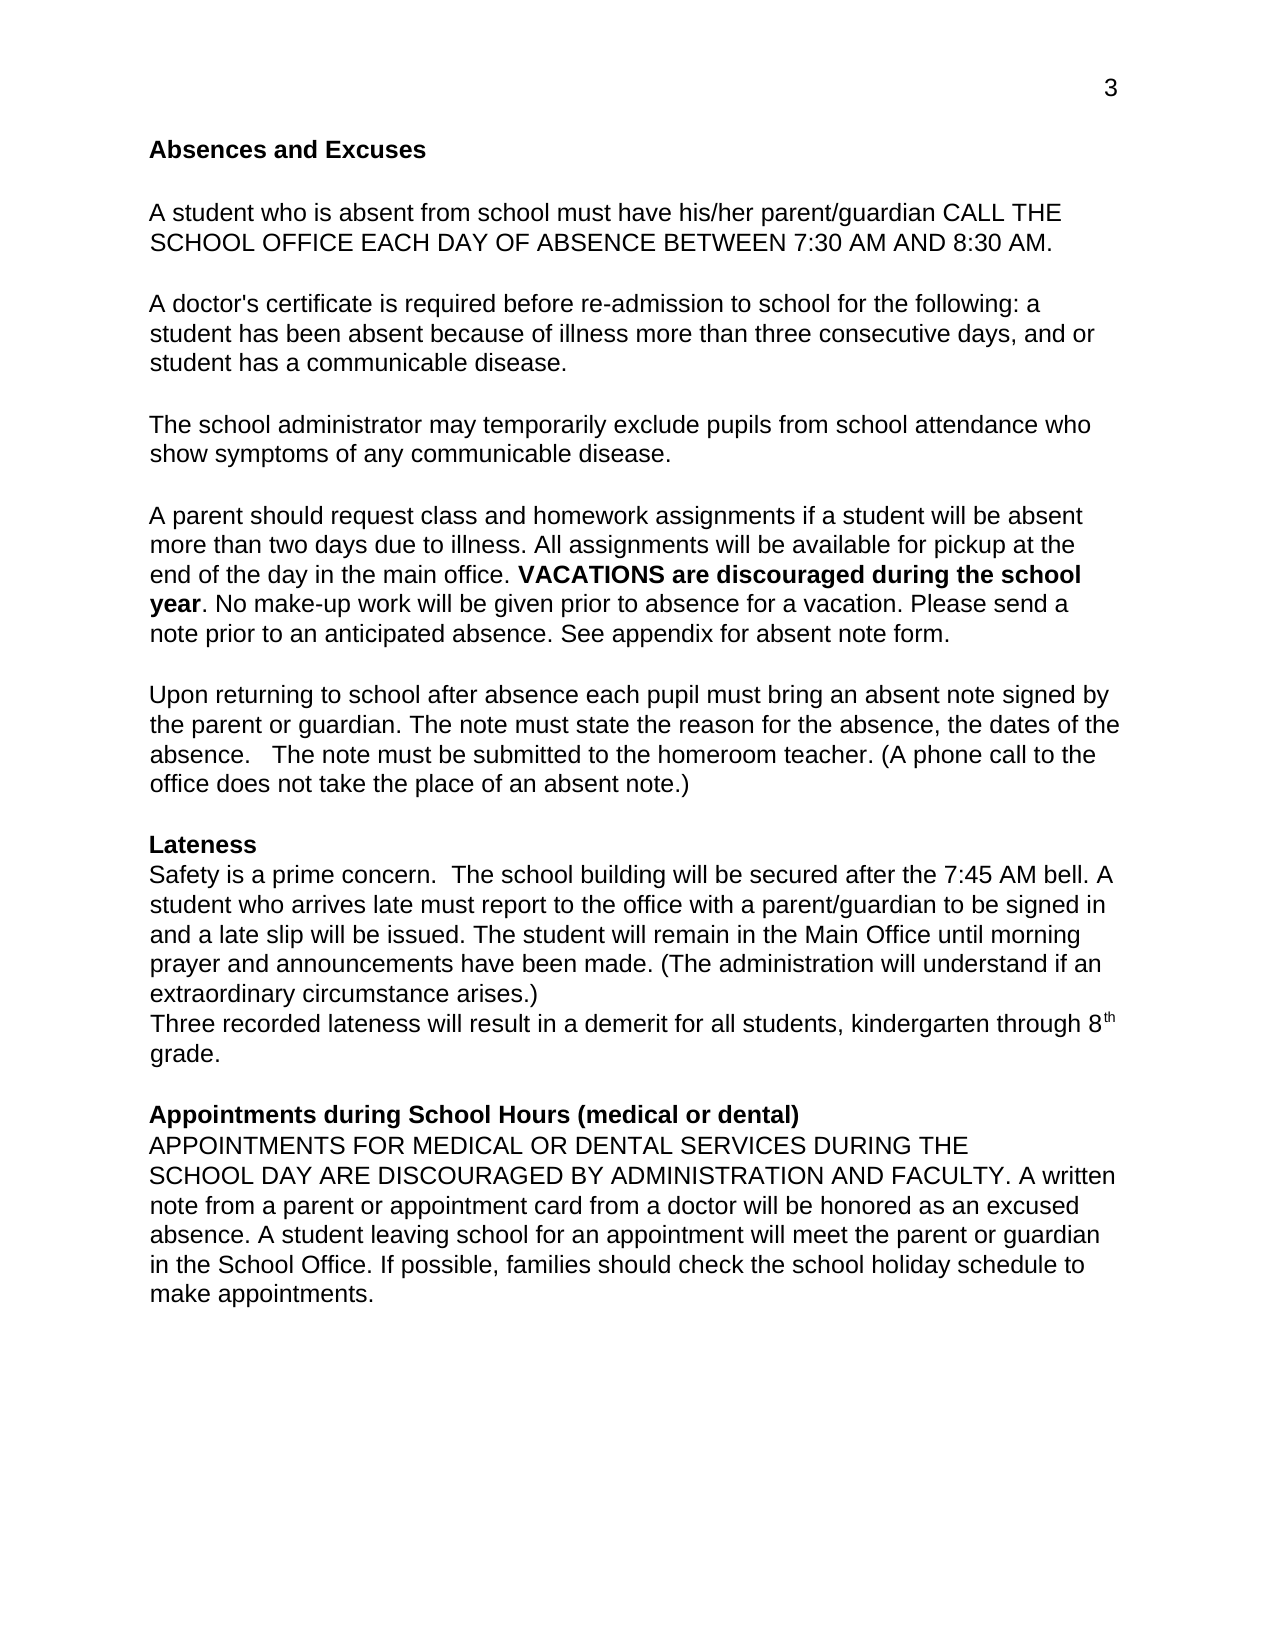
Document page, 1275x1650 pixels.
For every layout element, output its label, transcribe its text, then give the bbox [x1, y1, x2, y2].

text Lateness [148, 830, 1125, 859]
text The school administrator may temporarily exclude pupils from school attendance who show symptoms of any communicable disease. [148, 409, 1125, 468]
text APPOINTMENTS FOR MEDICAL OR DENTAL SERVICES DURING THE [148, 1131, 1125, 1159]
text A student who is absent from school must have his/her parent/guardian CALL THE SCHOOL OFFICE EACH DAY OF ABSENCE BETWEEN 7:30 AM AND 8:30 AM. [148, 198, 1125, 256]
text Three recorded lateness will result in a demerit for all students, kindergarten through 8th grade. [150, 1009, 1125, 1067]
text SCHOOL DAY ARE DISCOURAGED BY ADMINISTRATION AND FACULTY. A written note from a parent or appointment card from a doctor will be honored as an excused absence. A student leaving school for an appointment will meet the parent or guardian in the School Office. If possible, families should check the school holiday schedule to make appointments. [148, 1161, 1125, 1308]
text A parent should request class and homework assignments if a student will be absent more than two days due to illness. All assignments will be available for pickup at the end of the day in the main office. VACATIONS are discouraged during the school year. No make-up work will be given prior to absence for a vacation. Please send a note prior to an anticipated absence. See appendix for absent note form. [148, 501, 1125, 648]
subtitle Absences and Excuses [149, 135, 1125, 164]
text Upon returning to school after absence each pupil must bring an absent note signed by the parent or guardian. The note must state the reason for the absence, the dates of the absence. The note must be submitted to the homeroom teacher. (A phone call to the office does not take the place of an absent note.) [148, 680, 1125, 798]
text Safety is a prime concern. The school building will be secured after the 7:45 AM bell. A student who arrives late must report to the office with a parent/guardian to be signed in and a late slip will be issued. The student will remain in the Main Office until morning prayer and announcements have been made. (The administration will understand if an extraordinary circumstance arises.) [148, 860, 1125, 1007]
text Appointments during School Hours (medical or dental) [148, 1100, 1125, 1129]
text A doctor's certificate is required before re-admission to school for the following: a student has been absent because of illness more than three consecutive days, and or student has a communicable disease. [148, 289, 1125, 377]
